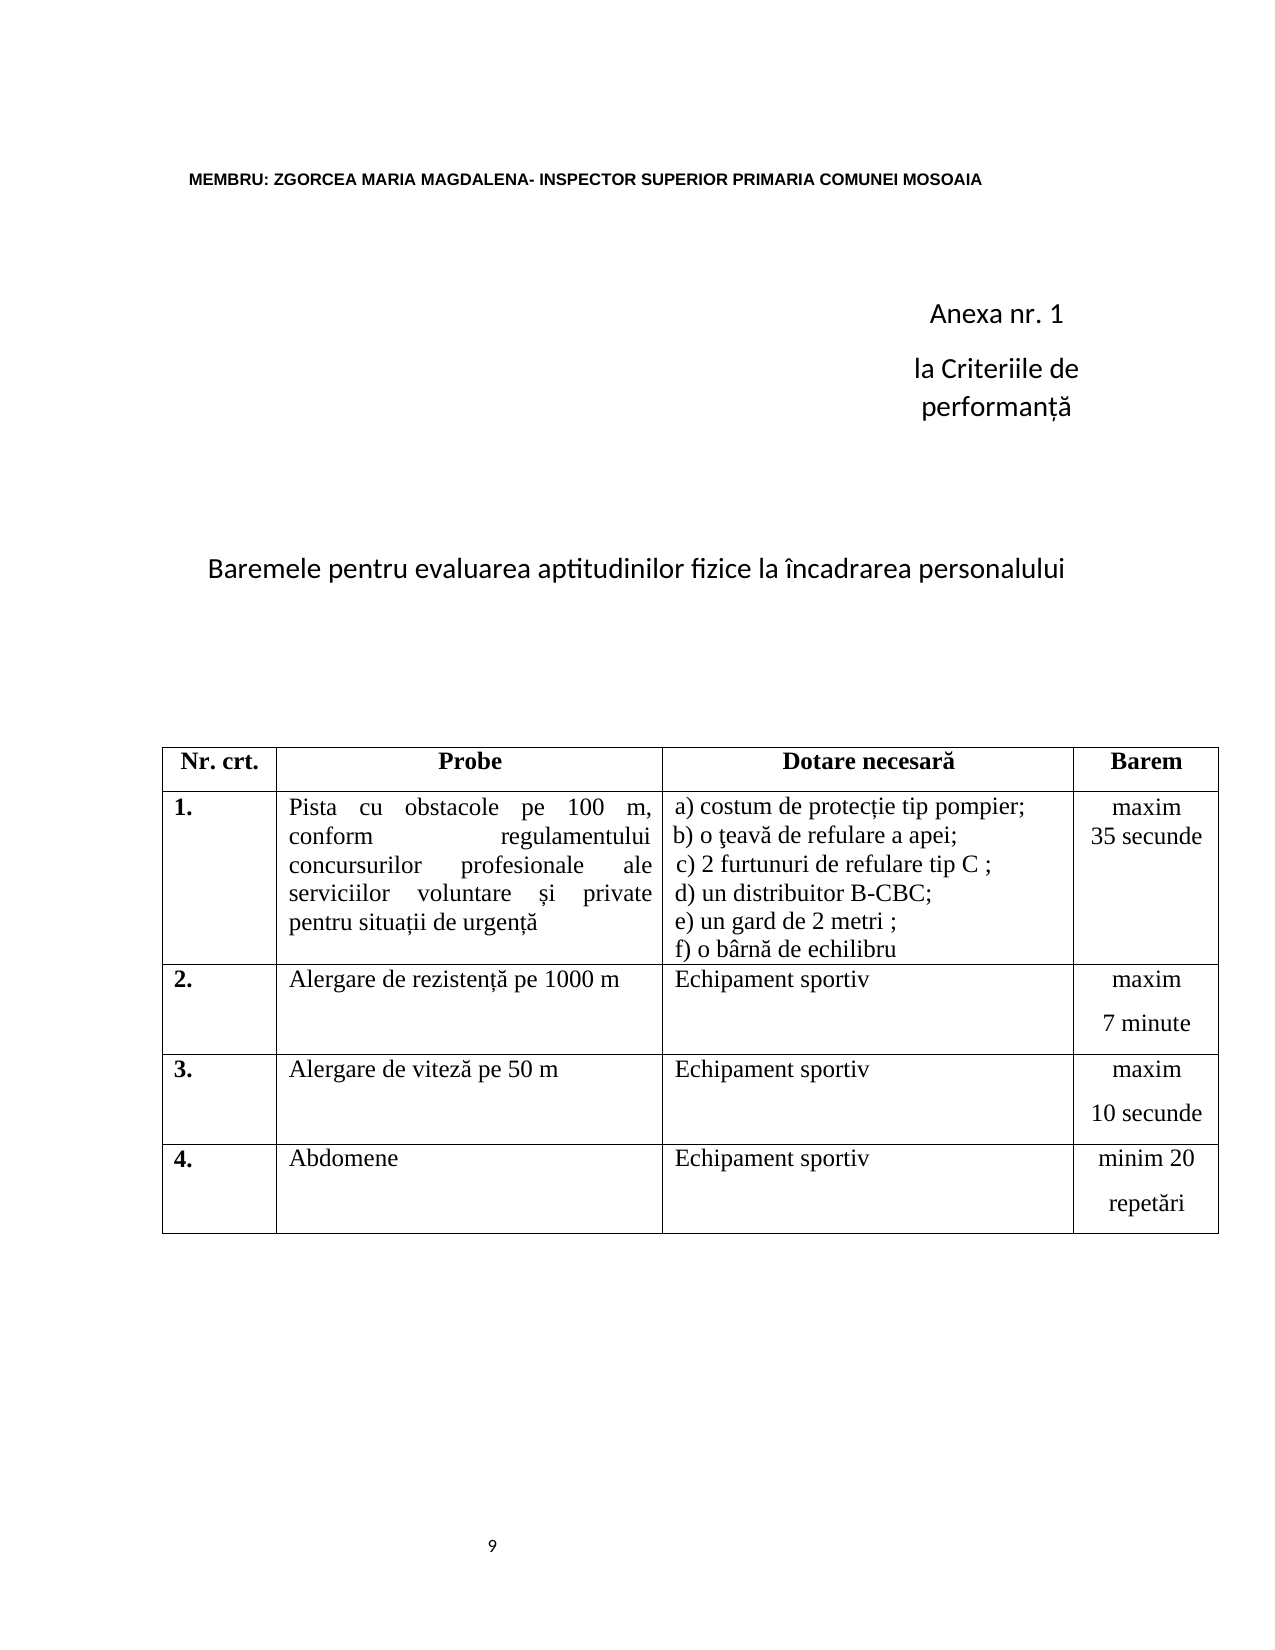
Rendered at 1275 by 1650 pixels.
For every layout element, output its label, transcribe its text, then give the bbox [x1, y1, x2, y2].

table_cell costum de protecție tip pompier; o ţeavă de refulare a apei; 2 furtunuri de refulare tip C ; un distribuitor B-CBC; un gard de 2 metri ; o bârnă de echilibru [663, 792, 1073, 964]
list MEMBRU: ZGORCEA MARIA MAGDALENA- INSPECTOR SUPERIOR PRIMARIA COMUNEI MOSOAIA [188, 150, 1086, 188]
table_header Barem [1074, 748, 1218, 791]
table_cell minim 20 repetări [1074, 1145, 1218, 1233]
table_header Dotare necesară [663, 748, 1073, 791]
table_cell 1. [163, 792, 276, 964]
table_cell maxim 10 secunde [1074, 1055, 1218, 1143]
table_cell Echipament sportiv [663, 1055, 1073, 1143]
table_cell maxim 7 minute [1074, 965, 1218, 1054]
text la Criteriile de performanţă [898, 350, 1095, 424]
table_cell Echipament sportiv [663, 1145, 1073, 1233]
table_cell maxim 35 secunde [1074, 792, 1218, 964]
table_cell Alergare de viteză pe 50 m [277, 1055, 662, 1143]
text Anexa nr. 1 [898, 295, 1095, 330]
table_cell 3. [163, 1055, 276, 1143]
table_cell 4. [163, 1145, 276, 1233]
table_cell Pista cu obstacole pe 100 m, conform regulamentului concursurilor profesionale ale serviciilor voluntare și private pentru situații de urgență [277, 792, 662, 964]
table_cell Abdomene [277, 1145, 662, 1233]
table_cell 2. [163, 965, 276, 1054]
table_cell Alergare de rezistență pe 1000 m [277, 965, 662, 1054]
table_cell Echipament sportiv [663, 965, 1073, 1054]
text Baremele pentru evaluarea aptitudinilor fizice la încadrarea personalului [178, 550, 1095, 586]
table_header Nr. crt. [163, 748, 276, 791]
table_header Probe [277, 748, 662, 791]
